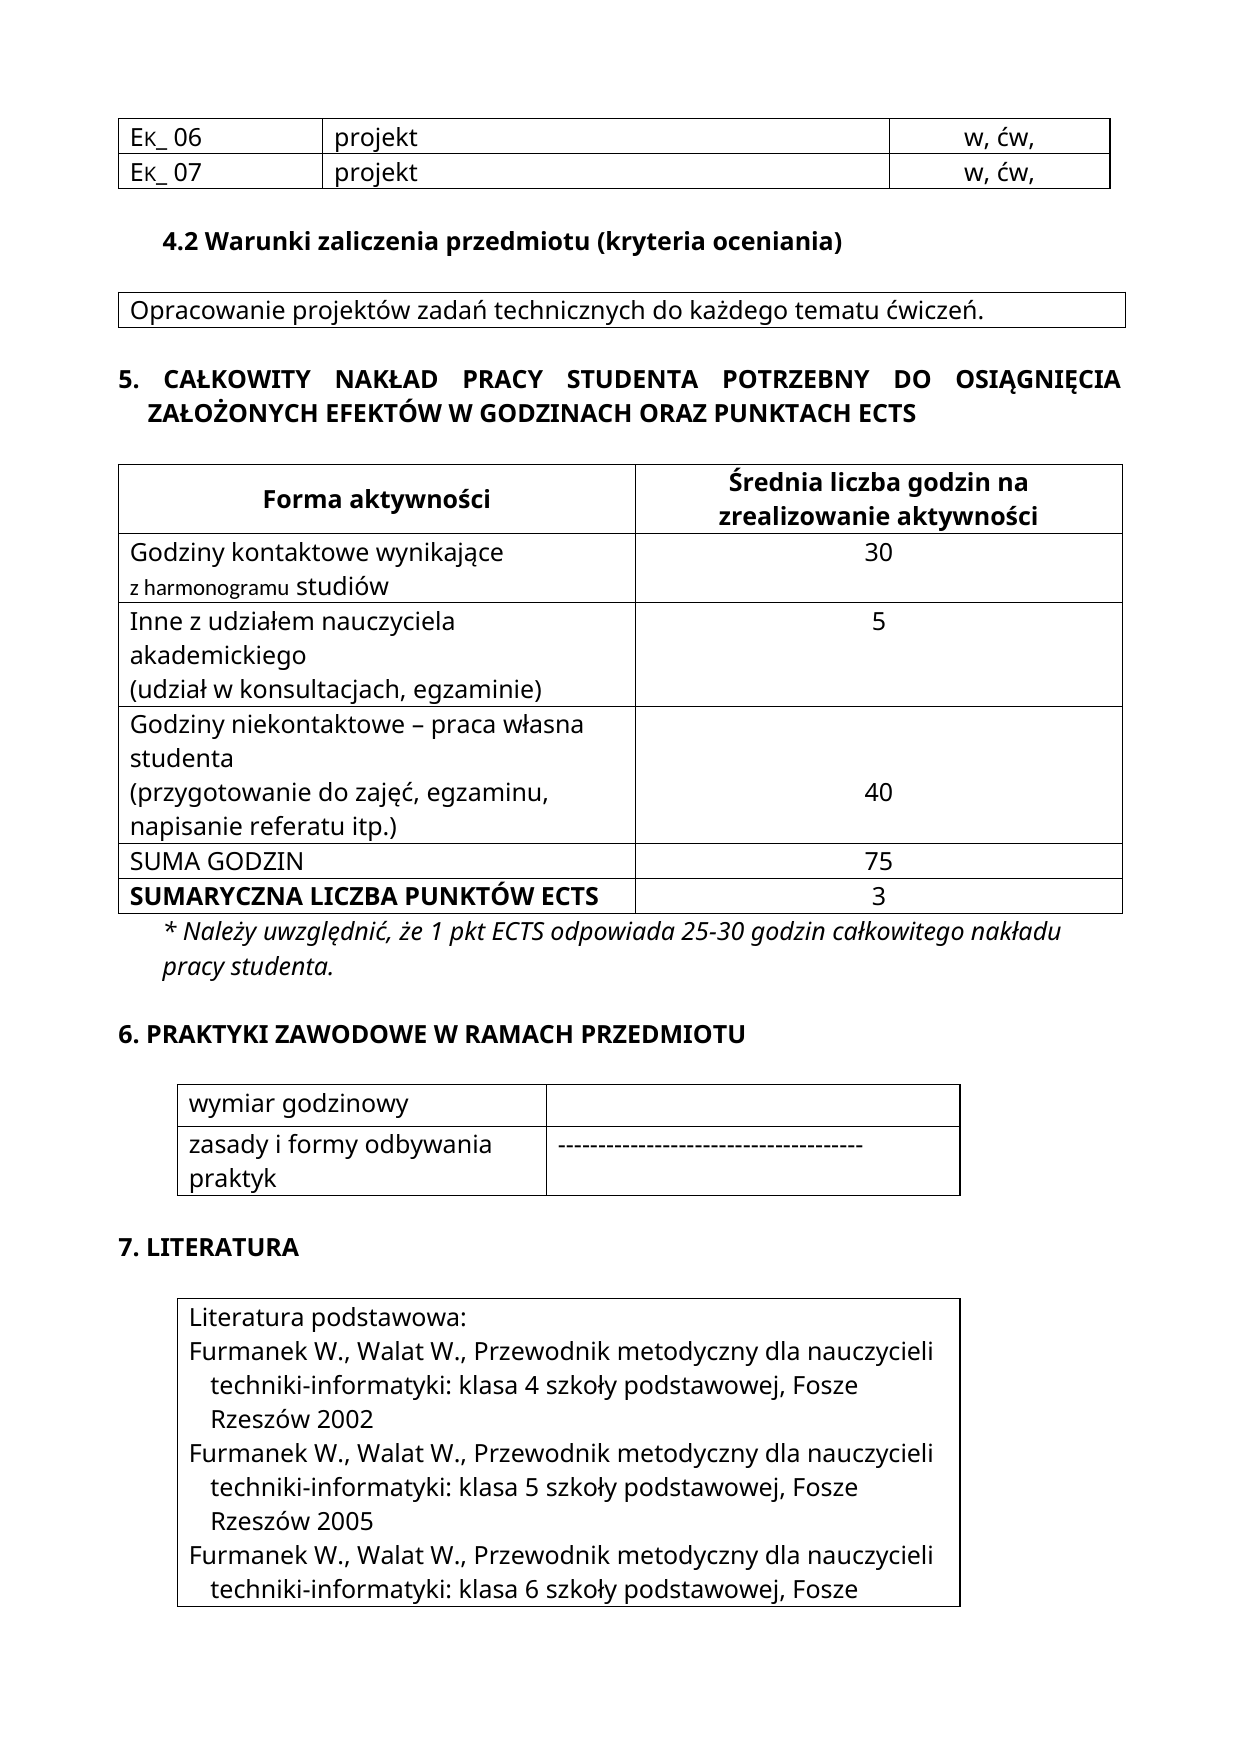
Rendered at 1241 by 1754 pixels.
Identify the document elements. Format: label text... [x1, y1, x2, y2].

text 6. PRAKTYKI ZAWODOWE W RAMACH PRZEDMIOTU [118, 1016, 1122, 1050]
table_header Średnia liczba godzin na zrealizowanie aktywności [636, 465, 1122, 533]
table_cell 30 [636, 534, 1122, 602]
table_cell 40 [636, 707, 1122, 843]
table_cell -------------------------------------- [547, 1127, 959, 1195]
text 5. CAŁKOWITY NAKŁAD PRACY STUDENTA POTRZEBNY DO OSIĄGNIĘCIA ZAŁOŻONYCH EFEKTÓW W GODZINACH ORAZ PUNKTACH ECTS [118, 362, 1122, 430]
table_cell SUMA GODZIN [119, 844, 635, 878]
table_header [178, 1299, 959, 1606]
table_cell Inne z udziałem nauczyciela akademickiego (udział w konsultacjach, egzaminie) [119, 603, 635, 706]
table_header Forma aktywności [119, 465, 635, 533]
table_cell Godziny kontaktowe wynikające z harmonogramu studiów [119, 534, 635, 602]
table_cell projekt [323, 119, 889, 153]
text 7. LITERATURA [118, 1230, 1122, 1264]
table_cell 75 [636, 844, 1122, 878]
table_cell zasady i formy odbywania praktyk [178, 1127, 546, 1195]
table_header [547, 1085, 959, 1126]
table_cell Ek_ 06 [119, 119, 322, 153]
table_cell Ek_ 07 [119, 154, 322, 188]
table_cell 3 [636, 879, 1122, 913]
table_cell w, ćw, [890, 154, 1109, 188]
table_cell Godziny niekontaktowe – praca własna studenta (przygotowanie do zajęć, egzaminu, napisanie referatu itp.) [119, 707, 635, 843]
table_header wymiar godzinowy [178, 1085, 546, 1126]
table_cell SUMARYCZNA LICZBA PUNKTÓW ECTS [119, 879, 635, 913]
table_cell 5 [636, 603, 1122, 706]
text 4.2 Warunki zaliczenia przedmiotu (kryteria oceniania) [162, 223, 1122, 257]
table_cell w, ćw, [890, 119, 1109, 153]
table_cell projekt [323, 154, 889, 188]
text * Należy uwzględnić, że 1 pkt ECTS odpowiada 25-30 godzin całkowitego nakładu pracy studenta. [162, 914, 1122, 982]
table_header Opracowanie projektów zadań technicznych do każdego tematu ćwiczeń. [119, 293, 1125, 327]
